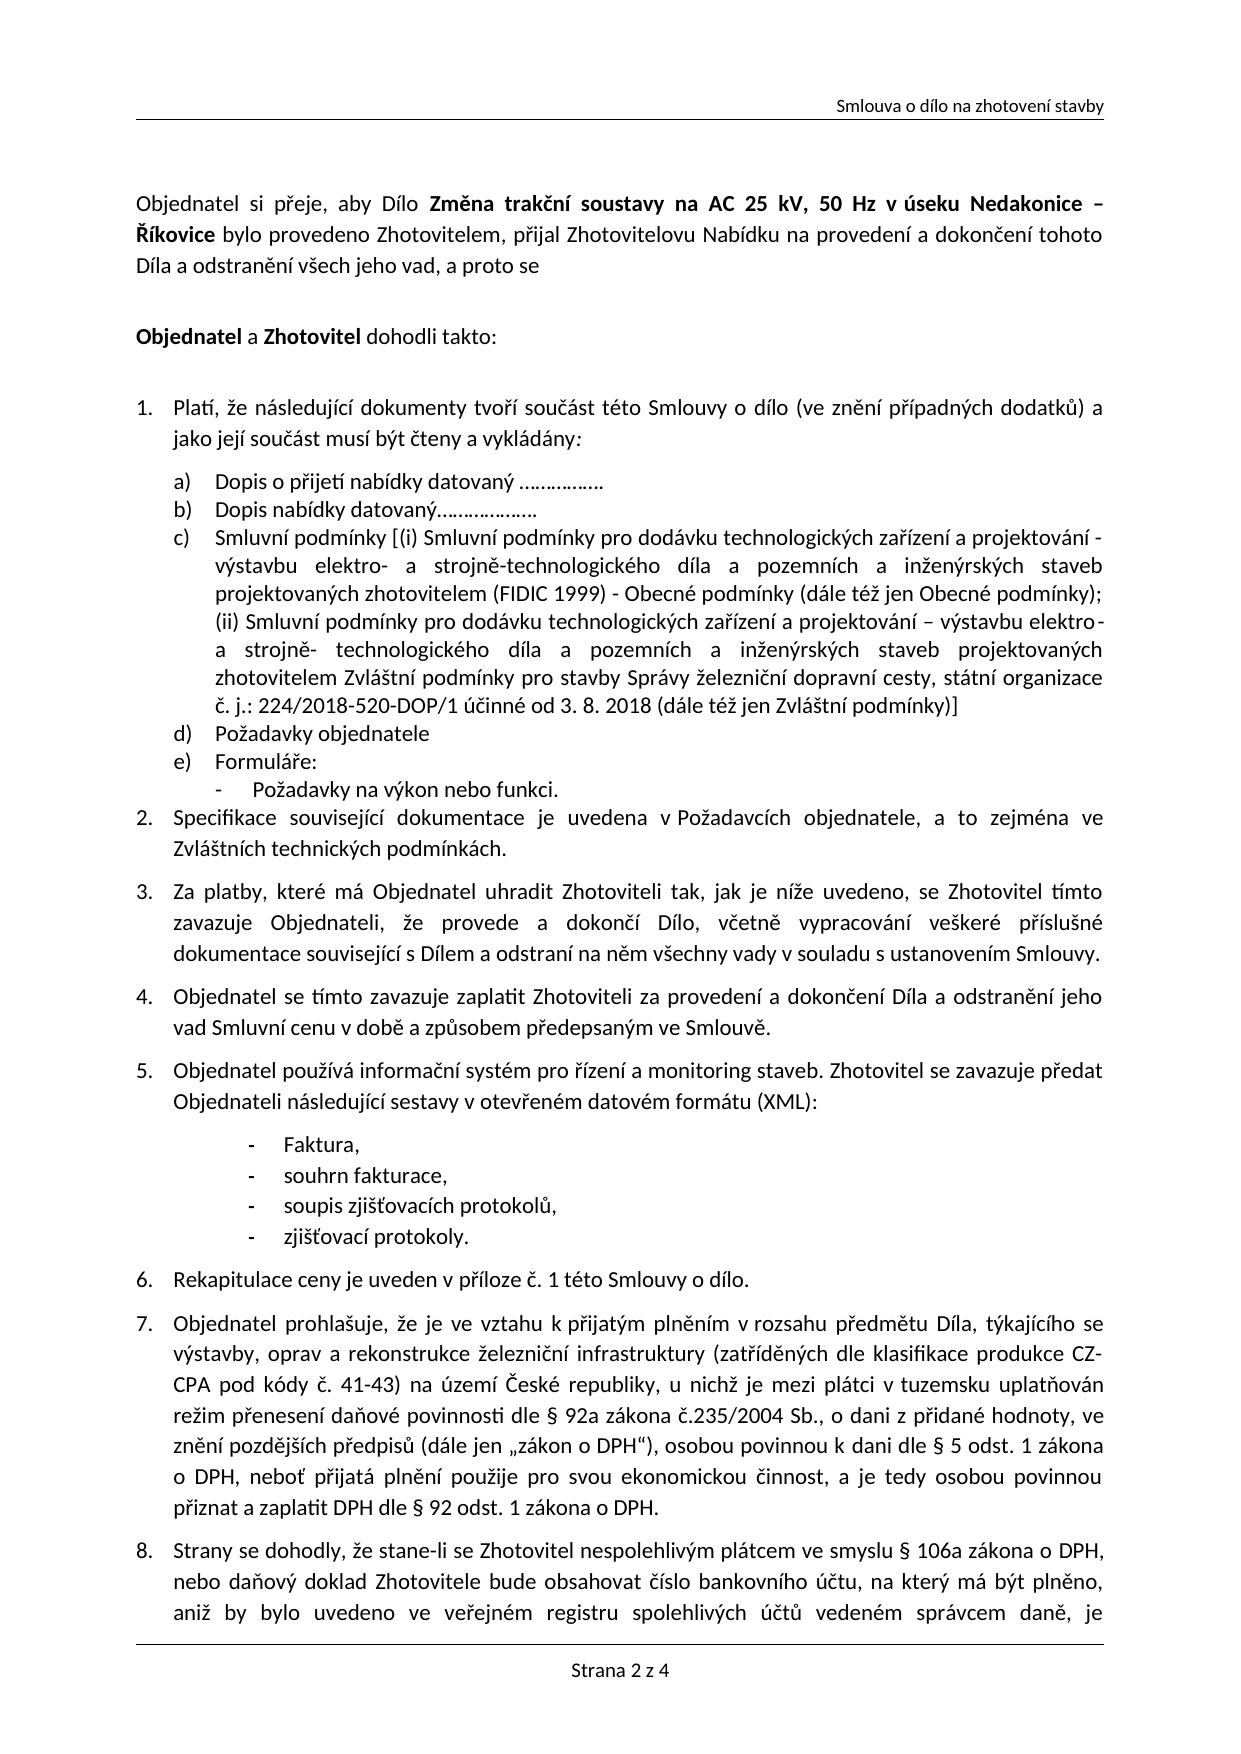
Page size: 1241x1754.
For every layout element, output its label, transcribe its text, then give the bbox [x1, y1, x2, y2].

list Formuláře: [173, 747, 1104, 776]
list Dopis o přijetí nabídky datovaný ……………. [173, 467, 1104, 495]
list soupis zjišťovacích protokolů, [248, 1192, 1104, 1219]
list Faktura, [248, 1130, 1104, 1158]
text Za platby, které má Objednatel uhradit Zhotoviteli tak, jak je níže uvedeno, se Zhotovitel tímto zavazuje Objednateli, že provede a dokončí Dílo, včetně vypracování veškeré příslušné dokumentace související s Dílem a odstraní na něm všechny vady v souladu s ustanovením Smlouvy. [136, 877, 1104, 967]
text Specifikace související dokumentace je uvedena v Požadavcích objednatele, a to zejména ve Zvláštních technických podmínkách. [136, 803, 1104, 862]
list zjišťovací protokoly. [248, 1222, 1104, 1250]
text Objednatel prohlašuje, že je ve vztahu k přijatým plněním v rozsahu předmětu Díla, týkajícího se výstavby, oprav a rekonstrukce železniční infrastruktury (zatříděných dle klasifikace produkce CZ-CPA pod kódy č. 41-43) na území České republiky, u nichž je mezi plátci v tuzemsku uplatňován režim přenesení daňové povinnosti dle § 92a zákona č.235/2004 Sb., o dani z přidané hodnoty, ve znění pozdějších předpisů (dále jen „zákon o DPH“), osobou povinnou k dani dle § 5 odst. 1 zákona o DPH, neboť přijatá plnění použije pro svou ekonomickou činnost, a je tedy osobou povinnou přiznat a zaplatit DPH dle § 92 odst. 1 zákona o DPH. [136, 1309, 1104, 1521]
text Objednatel si přeje, aby Dílo Změna trakční soustavy na AC 25 kV, 50 Hz v úseku Nedakonice – Říkovice bylo provedeno Zhotovitelem, přijal Zhotovitelovu Nabídku na provedení a dokončení tohoto Díla a odstranění všech jeho vad, a proto se [136, 189, 1104, 279]
list souhrn fakturace, [248, 1161, 1104, 1189]
list Požadavky na výkon nebo funkci. [215, 776, 1104, 803]
text Rekapitulace ceny je uveden v příloze č. 1 této Smlouvy o dílo. [136, 1266, 1104, 1293]
list Dopis nabídky datovaný………………. [173, 495, 1104, 523]
text Objednatel používá informační systém pro řízení a monitoring staveb. Zhotovitel se zavazuje předat Objednateli následující sestavy v otevřeném datovém formátu (XML): [136, 1056, 1104, 1115]
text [136, 1536, 1104, 1626]
text Objednatel se tímto zavazuje zaplatit Zhotoviteli za provedení a dokončení Díla a odstranění jeho vad Smluvní cenu v době a způsobem předepsaným ve Smlouvě. [136, 982, 1104, 1041]
text Platí, že následující dokumenty tvoří součást této Smlouvy o dílo (ve znění případných dodatků) a jako její součást musí být čteny a vykládány: [136, 393, 1104, 452]
list Požadavky objednatele [173, 719, 1104, 747]
text Objednatel a Zhotovitel dohodli takto: [136, 322, 1104, 350]
list Smluvní podmínky [(i) Smluvní podmínky pro dodávku technologických zařízení a projektování - výstavbu elektro- a strojně-technologického díla a pozemních a inženýrských staveb projektovaných zhotovitelem (FIDIC 1999) - Obecné podmínky (dále též jen Obecné podmínky); (ii) Smluvní podmínky pro dodávku technologických zařízení a projektování – výstavbu elektro- a strojně- technologického díla a pozemních a inženýrských staveb projektovaných zhotovitelem Zvláštní podmínky pro stavby Správy železniční dopravní cesty, státní organizace č. j.: 224/2018-520-DOP/1 účinné od 3. 8. 2018 (dále též jen Zvláštní podmínky)] [173, 523, 1104, 719]
